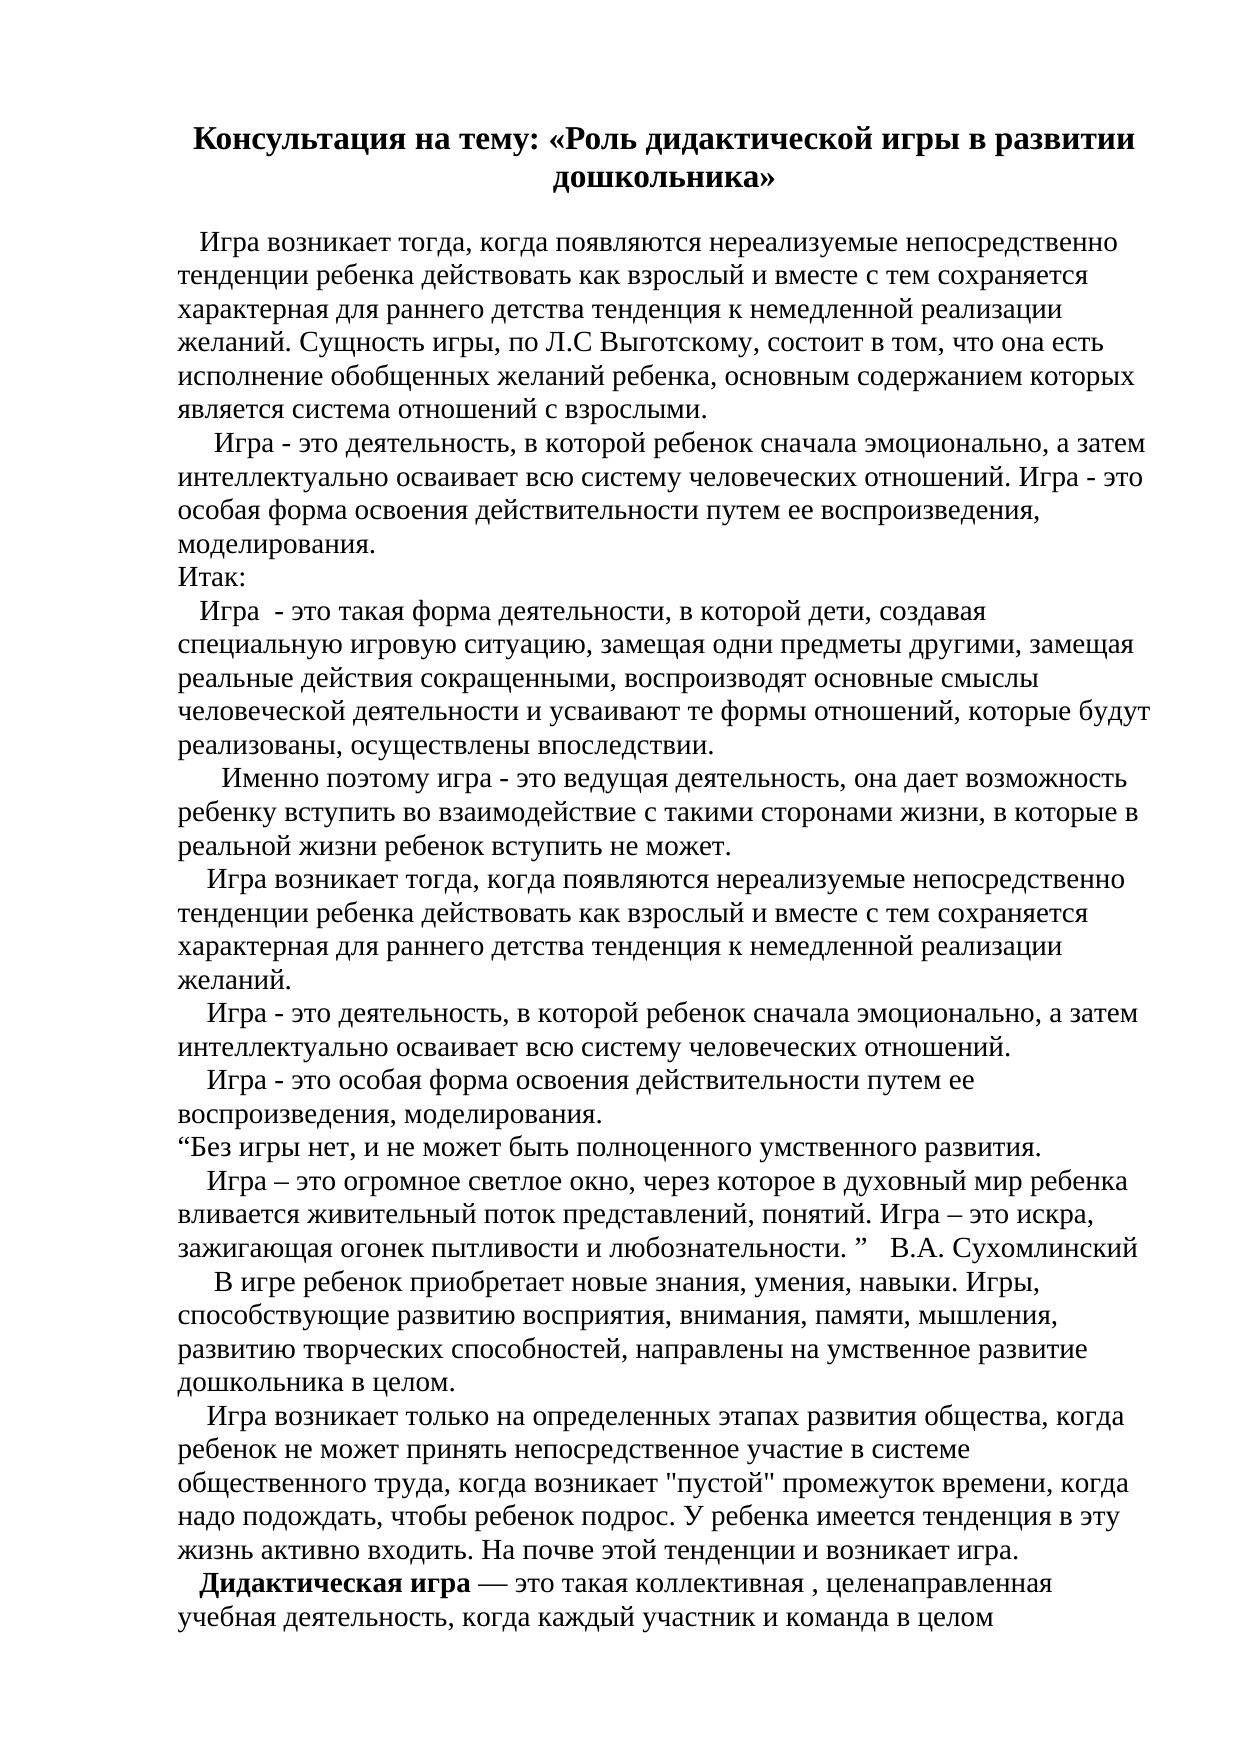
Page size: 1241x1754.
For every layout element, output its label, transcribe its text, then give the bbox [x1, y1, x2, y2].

text Игра возникает тогда, когда появляются нереализуемые непосредственно тенденции ребенка действовать как взрослый и вместе с тем сохраняется характерная для раннего детства тенденция к немедленной реализации желаний. [177, 861, 1152, 995]
text Игра - это деятельность, в которой ребенок сначала эмоционально, а затем интеллектуально осваивает всю систему человеческих отношений. Игра - это особая форма освоения действительности путем ее воспроизведения, моделирования. [177, 425, 1152, 559]
text Игра - это деятельность, в которой ребенок сначала эмоционально, а затем интеллектуально осваивает всю систему человеческих отношений. [177, 995, 1152, 1062]
text “Без игры нет, и не может быть полноценного умственного развития. [177, 1129, 1152, 1163]
text Игра возникает тогда, когда появляются нереализуемые непосредственно тенденции ребенка действовать как взрослый и вместе с тем сохраняется характерная для раннего детства тенденция к немедленной реализации желаний. Сущность игры, по Л.С Выготскому, состоит в том, что она есть исполнение обобщенных желаний ребенка, основным содержанием которых является система отношений с взрослыми. [177, 224, 1152, 425]
text Консультация на тему: «Роль дидактической игры в развитии дошкольника» [177, 118, 1152, 195]
text Игра - это такая форма деятельности, в которой дети, создавая специальную игровую ситуацию, замещая одни предметы другими, замещая реальные действия сокращенными, воспроизводят основные смыслы человеческой деятельности и усваивают те формы отношений, которые будут реализованы, осуществлены впоследствии. [177, 593, 1152, 761]
text Игра - это особая форма освоения действительности путем ее воспроизведения, моделирования. [177, 1062, 1152, 1129]
text Игра – это огромное светлое окно, через которое в духовный мир ребенка вливается живительный поток представлений, понятий. Игра – это искра, зажигающая огонек пытливости и любознательности. ” В.А. Сухомлинский [177, 1163, 1152, 1264]
text Итак: [177, 559, 1152, 593]
text Именно поэтому игра - это ведущая деятельность, она дает возможность ребенку вступить во взаимодействие с такими сторонами жизни, в которые в реальной жизни ребенок вступить не может. [177, 761, 1152, 861]
text Игра возникает только на определенных этапах развития общества, когда ребенок не может принять непосредственное участие в системе общественного труда, когда возникает "пустой" промежуток времени, когда надо подождать, чтобы ребенок подрос. У ребенка имеется тенденция в эту жизнь активно входить. На почве этой тенденции и возникает игра. [177, 1398, 1152, 1566]
text В игре ребенок приобретает новые знания, умения, навыки. Игры, способствующие развитию восприятия, внимания, памяти, мышления, развитию творческих способностей, направлены на умственное развитие дошкольника в целом. [177, 1264, 1152, 1398]
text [177, 1566, 1152, 1633]
